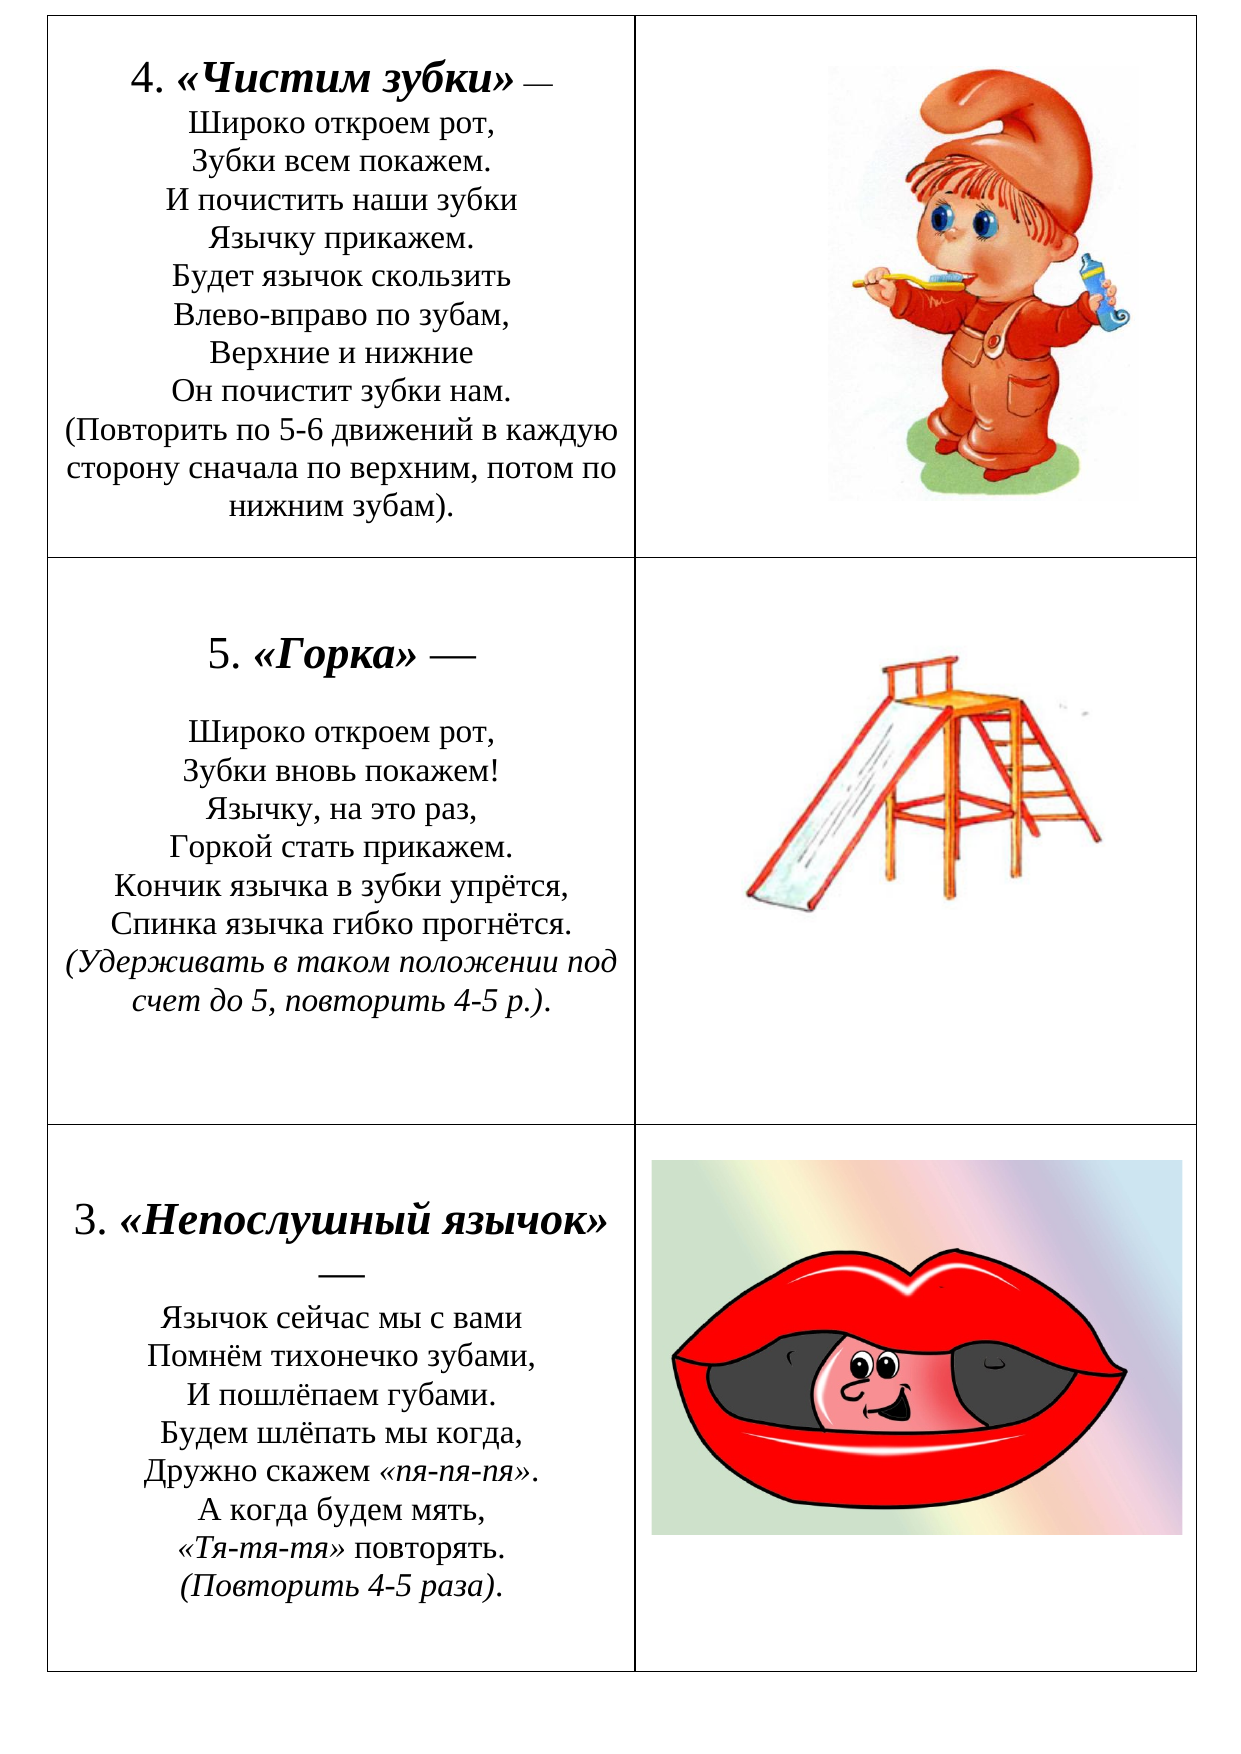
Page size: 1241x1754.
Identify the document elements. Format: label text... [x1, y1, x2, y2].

table_cell 4. «Чистим зубки» — Широко откроем рот, Зубки всем покажем. И почистить наши зубки Язычку прикажем. Будет язычок скользить Влево-вправо по зубам, Верхние и нижние Он почистит зубки нам. (Повторить по 5-6 движений в каждую сторону сначала по верхним, потом по нижним зубам). [48, 16, 634, 557]
table_cell [636, 1125, 1196, 1671]
table_cell 5. «Горка» — Широко откроем рот, Зубки вновь покажем! Язычку, на это раз, Горкой стать прикажем. Кончик язычка в зубки упрётся, Спинка язычка гибко прогнётся. (Удерживать в таком положении под счет до 5, повторить 4-5 р.). [48, 558, 634, 1124]
table_cell [636, 558, 1196, 1124]
table_cell 3. «Непослушный язычок» — Язычок сейчас мы с вами Помнём тихонечко зубами, И пошлёпаем губами. Будем шлёпать мы когда, Дружно скажем «пя-пя-пя». А когда будем мять, «Тя-тя-тя» повторять. (Повторить 4-5 раза). [48, 1125, 634, 1671]
table_cell [636, 16, 1196, 557]
